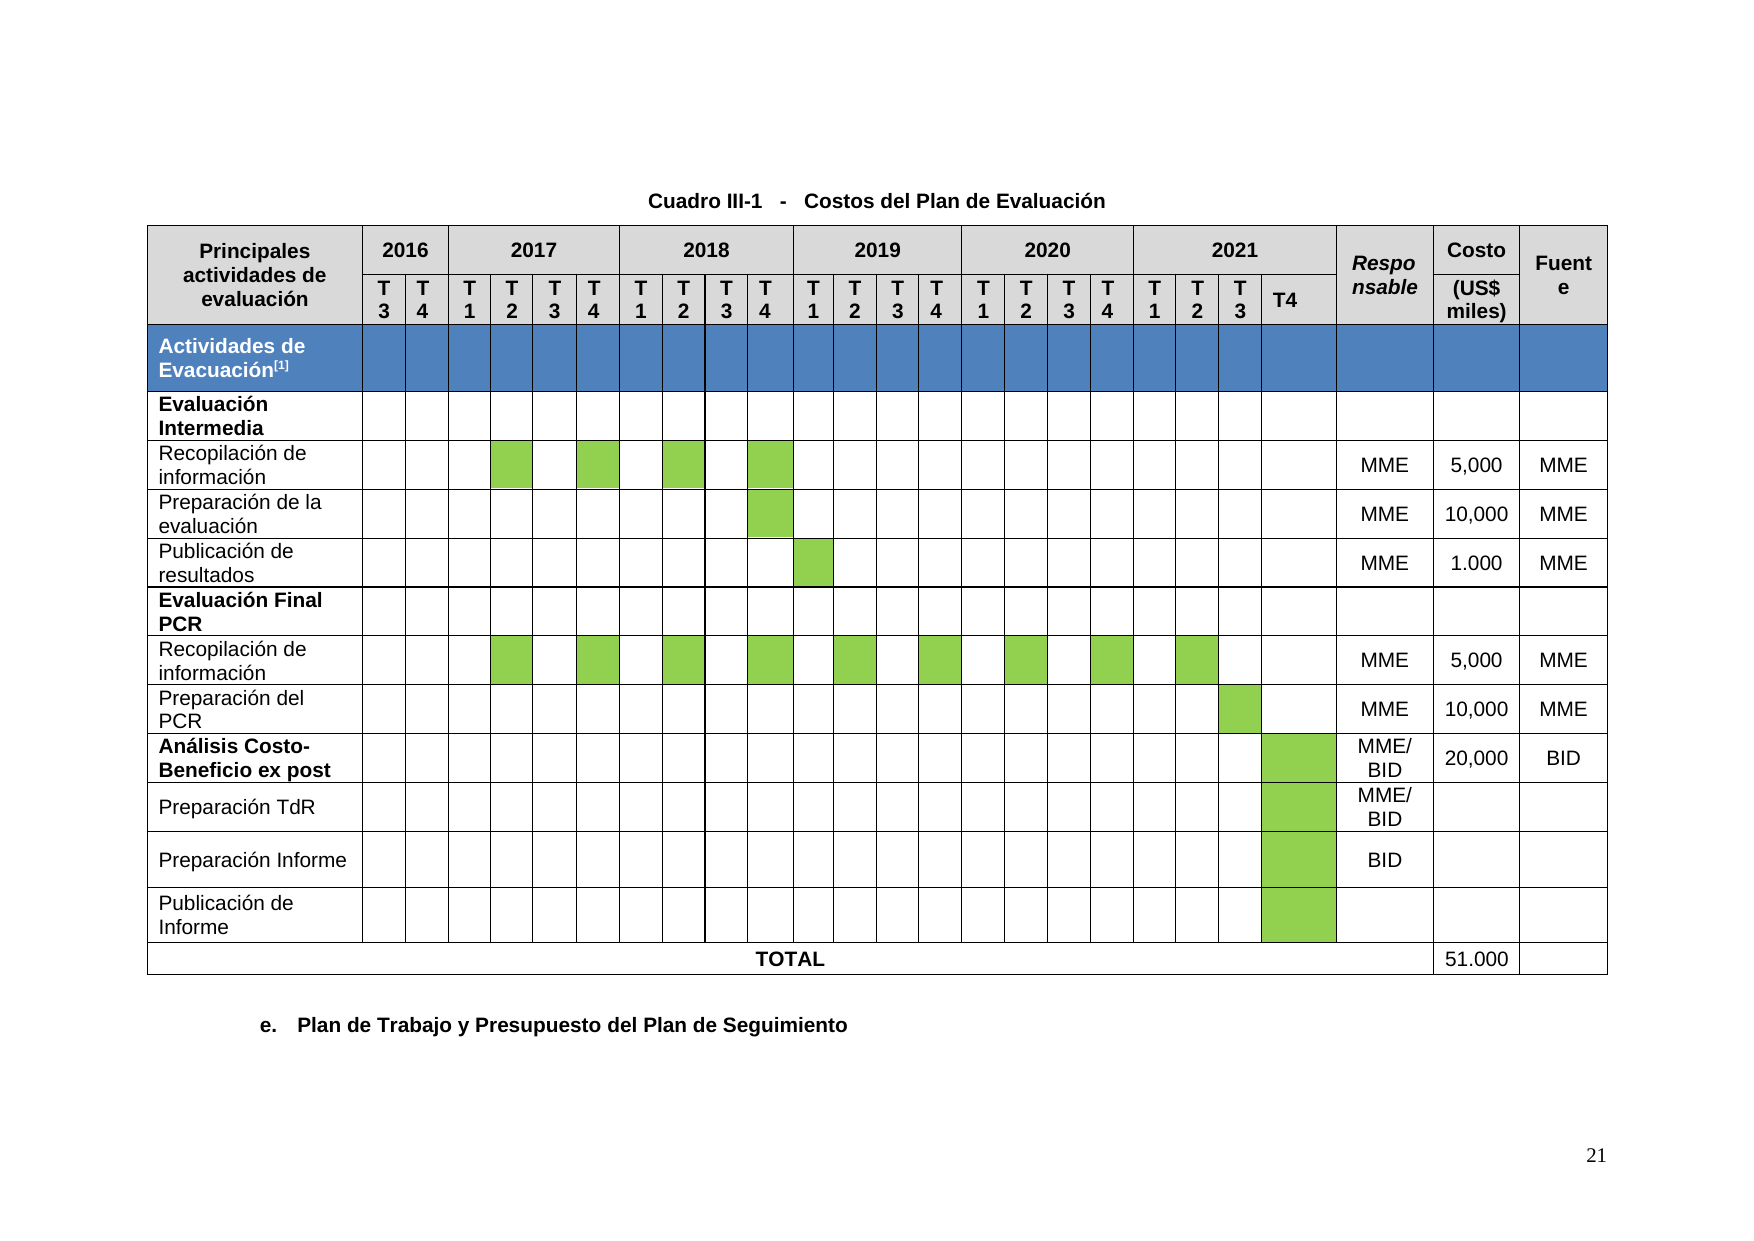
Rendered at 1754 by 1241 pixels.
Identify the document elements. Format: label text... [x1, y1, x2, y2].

table_cell [1219, 783, 1261, 831]
table_cell [491, 636, 532, 684]
table_cell [1262, 832, 1336, 887]
table_cell [1176, 685, 1218, 733]
table_cell 2019 [794, 226, 961, 274]
table_cell MME [1520, 685, 1607, 733]
table_cell [877, 832, 918, 887]
table_cell [1219, 734, 1261, 782]
table_cell BID [1337, 832, 1433, 887]
table_cell T3 [533, 275, 576, 324]
table_cell [919, 588, 961, 635]
table_cell [748, 325, 793, 391]
table_cell T2 [491, 275, 532, 324]
table_cell [620, 888, 662, 942]
table_cell [962, 888, 1004, 942]
table_cell [794, 588, 833, 635]
table_cell T4 [1091, 275, 1133, 324]
table_cell [363, 636, 405, 684]
table_cell [491, 783, 532, 831]
table_cell T4 [406, 275, 448, 324]
table_cell [834, 392, 876, 439]
table_cell [1219, 636, 1261, 684]
table_cell MME [1337, 490, 1433, 537]
table_cell [962, 832, 1004, 887]
table_cell [1091, 636, 1133, 684]
table_cell T2 [834, 275, 876, 324]
table_cell [363, 490, 405, 537]
table_cell Recopilación de información [148, 636, 362, 684]
table_cell [794, 783, 833, 831]
table_cell [919, 685, 961, 733]
table_cell [748, 832, 793, 887]
table_cell [1434, 325, 1519, 391]
table_cell [406, 539, 448, 586]
table_cell [577, 832, 619, 887]
table_cell [1134, 888, 1175, 942]
table_cell [663, 490, 704, 537]
table_cell [877, 685, 918, 733]
table_cell MME/BID [1337, 734, 1433, 782]
table_cell [1048, 685, 1090, 733]
table_cell [577, 588, 619, 635]
table_cell [834, 783, 876, 831]
table_cell [533, 539, 576, 586]
table_cell Análisis Costo-Beneficio ex post [148, 734, 362, 782]
table_cell [1005, 490, 1047, 537]
table_cell [1005, 685, 1047, 733]
table_cell 2021 [1134, 226, 1336, 274]
table_cell [834, 734, 876, 782]
table_cell [1091, 734, 1133, 782]
table_cell [794, 325, 833, 391]
table_cell 2016 [363, 226, 448, 274]
table_cell [794, 734, 833, 782]
table_cell [449, 888, 490, 942]
table_cell [1134, 734, 1175, 782]
table_cell [533, 490, 576, 537]
table_cell [1091, 539, 1133, 586]
table_cell [877, 888, 918, 942]
table_cell [1048, 441, 1090, 488]
table_cell [1091, 783, 1133, 831]
table_cell [748, 636, 793, 684]
table_cell Preparación TdR [148, 783, 362, 831]
table_cell [706, 588, 747, 635]
table_cell T3 [706, 275, 747, 324]
table_cell [363, 888, 405, 942]
table_cell [533, 441, 576, 488]
table_cell T1 [449, 275, 490, 324]
table_cell [962, 490, 1004, 537]
table_cell [1520, 325, 1607, 391]
table_cell [406, 392, 448, 439]
table_cell [406, 441, 448, 488]
table_cell [620, 636, 662, 684]
table_cell [1091, 325, 1133, 391]
table_cell [1262, 392, 1336, 439]
table_cell [834, 636, 876, 684]
table_cell [620, 392, 662, 439]
table_cell [1048, 734, 1090, 782]
table_cell [533, 783, 576, 831]
table_cell [1219, 832, 1261, 887]
table_cell [1134, 832, 1175, 887]
table_cell [1219, 392, 1261, 439]
table_cell [834, 539, 876, 586]
table_cell 2017 [449, 226, 619, 274]
table_cell [1520, 832, 1607, 887]
table_cell MME [1337, 685, 1433, 733]
table_cell BID [1520, 734, 1607, 782]
table_cell [1337, 888, 1433, 942]
table_cell [663, 325, 704, 391]
table_cell [1048, 888, 1090, 942]
table_cell [449, 636, 490, 684]
table_cell [794, 636, 833, 684]
table_cell [1520, 392, 1607, 439]
table_cell [533, 588, 576, 635]
table_cell Costo [1434, 226, 1519, 274]
table_cell [406, 325, 448, 391]
table_cell [533, 392, 576, 439]
table_cell [491, 734, 532, 782]
table_cell [406, 734, 448, 782]
table_cell MME [1520, 441, 1607, 488]
table_cell [449, 539, 490, 586]
table_cell [1091, 588, 1133, 635]
table_cell [491, 588, 532, 635]
table_cell 2018 [620, 226, 793, 274]
table_cell [1219, 441, 1261, 488]
table_cell [877, 325, 918, 391]
table_cell [919, 325, 961, 391]
table_cell [1091, 888, 1133, 942]
table_cell [1134, 685, 1175, 733]
table_cell [406, 685, 448, 733]
table_cell [620, 832, 662, 887]
table_cell Preparación Informe [148, 832, 362, 887]
table_cell [1176, 441, 1218, 488]
table_cell [533, 325, 576, 391]
table_cell Preparación del PCR [148, 685, 362, 733]
table_cell T4 [919, 275, 961, 324]
table_cell MME [1520, 636, 1607, 684]
table_cell [706, 636, 747, 684]
table_cell [706, 392, 747, 439]
table_cell [1337, 325, 1433, 391]
table_cell [663, 441, 704, 488]
table_cell [1520, 943, 1607, 974]
table_cell [919, 734, 961, 782]
table_cell [1091, 490, 1133, 537]
table_cell [1337, 392, 1433, 439]
table_cell [706, 539, 747, 586]
table_cell [1005, 783, 1047, 831]
table_cell [491, 441, 532, 488]
table_cell [1005, 392, 1047, 439]
table_cell [1176, 734, 1218, 782]
table_cell [1219, 888, 1261, 942]
table_cell [834, 325, 876, 391]
table_cell [748, 588, 793, 635]
table_cell [1048, 539, 1090, 586]
table_cell [1005, 832, 1047, 887]
table_cell [1520, 588, 1607, 635]
table_cell [491, 392, 532, 439]
table_cell [406, 636, 448, 684]
table_cell T2 [663, 275, 704, 324]
table_cell [363, 832, 405, 887]
table_cell [363, 783, 405, 831]
table_cell [706, 888, 747, 942]
table_cell T3 [363, 275, 405, 324]
table_cell [406, 888, 448, 942]
table_cell [1048, 832, 1090, 887]
table_cell [1005, 588, 1047, 635]
table_cell [1005, 325, 1047, 391]
table_cell 20,000 [1434, 734, 1519, 782]
table_cell TOTAL [148, 943, 1433, 974]
table_cell [834, 832, 876, 887]
table_cell [1005, 734, 1047, 782]
table_cell [794, 685, 833, 733]
table_cell [449, 783, 490, 831]
table_cell [748, 392, 793, 439]
table_cell 10,000 [1434, 490, 1519, 537]
table_cell [706, 441, 747, 488]
table_cell [1176, 588, 1218, 635]
table_cell MME [1520, 490, 1607, 537]
table_cell T1 [1134, 275, 1175, 324]
table_cell [663, 636, 704, 684]
table_cell [1091, 441, 1133, 488]
table_cell [491, 539, 532, 586]
table_cell [577, 392, 619, 439]
table_cell Preparación de la evaluación [148, 490, 362, 537]
table_cell [962, 539, 1004, 586]
table_cell [877, 783, 918, 831]
table_cell MME [1337, 636, 1433, 684]
table_cell [877, 636, 918, 684]
table_cell [620, 734, 662, 782]
table_cell [1434, 888, 1519, 942]
table_cell [748, 685, 793, 733]
table_cell [1520, 888, 1607, 942]
table_cell [363, 539, 405, 586]
table_cell [962, 734, 1004, 782]
table_cell [1134, 325, 1175, 391]
table_cell [706, 783, 747, 831]
table_cell [1176, 888, 1218, 942]
table_cell [1262, 734, 1336, 782]
table_cell T1 [620, 275, 662, 324]
table_cell [1134, 539, 1175, 586]
table_cell [449, 392, 490, 439]
table_cell [748, 783, 793, 831]
table_cell [834, 888, 876, 942]
table_cell [1091, 392, 1133, 439]
table_cell [1176, 392, 1218, 439]
table_cell [363, 392, 405, 439]
table_cell [919, 783, 961, 831]
table_cell [406, 783, 448, 831]
table_cell T2 [1176, 275, 1218, 324]
table_cell [794, 490, 833, 537]
table_cell [1134, 392, 1175, 439]
table_cell [1337, 588, 1433, 635]
table_cell [663, 539, 704, 586]
table_cell [1005, 888, 1047, 942]
table_cell [877, 441, 918, 488]
table_cell [794, 392, 833, 439]
table_cell [449, 832, 490, 887]
table_cell [1219, 685, 1261, 733]
table_cell [794, 832, 833, 887]
table_cell [877, 539, 918, 586]
table_cell [794, 888, 833, 942]
table_cell Fuente [1520, 226, 1607, 324]
table_cell [962, 636, 1004, 684]
table_cell [962, 325, 1004, 391]
table_cell [663, 888, 704, 942]
table_cell [577, 888, 619, 942]
table_cell [620, 490, 662, 537]
table_cell Publicación de resultados [148, 539, 362, 586]
table_cell [620, 588, 662, 635]
table_cell [1434, 392, 1519, 439]
table_cell [706, 832, 747, 887]
table_cell [1262, 888, 1336, 942]
table_cell [962, 441, 1004, 488]
table_cell T1 [794, 275, 833, 324]
table_cell [1176, 783, 1218, 831]
table_cell [794, 441, 833, 488]
table_cell [919, 636, 961, 684]
table_cell [663, 588, 704, 635]
table_cell [1048, 490, 1090, 537]
table_cell [1262, 441, 1336, 488]
table_cell (US$ miles) [1434, 275, 1519, 324]
table_cell [1005, 441, 1047, 488]
table_cell [577, 685, 619, 733]
table_cell [491, 325, 532, 391]
table_cell [449, 734, 490, 782]
table_cell [834, 588, 876, 635]
table_cell 2020 [962, 226, 1133, 274]
table_cell T1 [962, 275, 1004, 324]
subtitle Plan de Trabajo y Presupuesto del Plan de Seguimiento [259, 1013, 1607, 1037]
table_cell [620, 783, 662, 831]
table_cell [663, 832, 704, 887]
table_cell [620, 685, 662, 733]
table_cell [1219, 490, 1261, 537]
table_cell [533, 888, 576, 942]
table_cell [1262, 783, 1336, 831]
table_cell [363, 588, 405, 635]
table_cell [1434, 783, 1519, 831]
table_cell [919, 392, 961, 439]
table_cell [533, 685, 576, 733]
table_cell [706, 325, 747, 391]
table_cell [577, 734, 619, 782]
table_cell T2 [1005, 275, 1047, 324]
table_cell [1048, 636, 1090, 684]
table_cell [748, 539, 793, 586]
table_cell [1134, 490, 1175, 537]
table_cell [620, 539, 662, 586]
table_cell [1434, 832, 1519, 887]
table_cell [706, 490, 747, 537]
table_cell [533, 636, 576, 684]
table_cell [363, 325, 405, 391]
table_cell [919, 490, 961, 537]
table_cell T4 [577, 275, 619, 324]
table_cell [794, 539, 833, 586]
table_cell MME [1337, 441, 1433, 488]
table_cell T3 [1219, 275, 1261, 324]
table_cell 51.000 [1434, 943, 1519, 974]
table_cell [1048, 783, 1090, 831]
table_cell [1134, 588, 1175, 635]
table_cell [962, 685, 1004, 733]
table_cell [363, 685, 405, 733]
table_cell [449, 490, 490, 537]
table_cell [877, 392, 918, 439]
table_cell [1134, 783, 1175, 831]
table_cell Evaluación Final PCR [148, 588, 362, 635]
table_cell Principales actividades de evaluación [148, 226, 362, 324]
table_cell [919, 539, 961, 586]
table_cell [406, 490, 448, 537]
table_cell [706, 734, 747, 782]
table_cell [834, 441, 876, 488]
table_cell [1134, 636, 1175, 684]
table_cell [1219, 539, 1261, 586]
table_cell [663, 685, 704, 733]
table_cell [1176, 832, 1218, 887]
table_cell [834, 490, 876, 537]
table_cell 1.000 [1434, 539, 1519, 586]
table_cell [919, 441, 961, 488]
table_header Cuadro III-1 - Costos del Plan de Evaluación [147, 177, 1607, 225]
table_cell [877, 734, 918, 782]
table_cell [748, 441, 793, 488]
table_cell [406, 588, 448, 635]
table_cell [962, 588, 1004, 635]
table_cell [1005, 539, 1047, 586]
table_cell [877, 588, 918, 635]
table_cell [491, 685, 532, 733]
table_cell [1434, 588, 1519, 635]
table_cell MME [1337, 539, 1433, 586]
table_cell [577, 636, 619, 684]
table_cell [1262, 539, 1336, 586]
table_cell [706, 685, 747, 733]
table_cell [620, 325, 662, 391]
table_cell [1176, 325, 1218, 391]
table_cell [962, 783, 1004, 831]
table_cell MME [1520, 539, 1607, 586]
table_cell Recopilación de información [148, 441, 362, 488]
table_cell [577, 441, 619, 488]
table_cell [962, 392, 1004, 439]
table_cell Evaluación Intermedia [148, 392, 362, 439]
table_cell 5,000 [1434, 636, 1519, 684]
table_cell [919, 888, 961, 942]
table_cell [363, 441, 405, 488]
table_cell T3 [877, 275, 918, 324]
table_cell [1176, 490, 1218, 537]
table_cell [491, 490, 532, 537]
table_cell [1048, 392, 1090, 439]
table_cell [1262, 490, 1336, 537]
table_cell 10,000 [1434, 685, 1519, 733]
table_cell [1091, 685, 1133, 733]
table_cell [449, 588, 490, 635]
table_cell [1048, 325, 1090, 391]
table_cell [577, 490, 619, 537]
table_cell [1262, 685, 1336, 733]
table_cell [491, 832, 532, 887]
table_cell [491, 888, 532, 942]
table_cell [919, 832, 961, 887]
table_cell 5,000 [1434, 441, 1519, 488]
table_cell [363, 734, 405, 782]
table_cell [748, 490, 793, 537]
table_cell [1219, 325, 1261, 391]
table_cell [1219, 588, 1261, 635]
table_cell [663, 392, 704, 439]
table_cell Actividades de Evacuación[1] [148, 325, 362, 391]
table_cell [533, 832, 576, 887]
table_cell [1134, 441, 1175, 488]
table_cell [577, 325, 619, 391]
table_cell [449, 325, 490, 391]
table_cell [449, 441, 490, 488]
table_cell [1520, 783, 1607, 831]
table_cell T3 [1048, 275, 1090, 324]
table_cell [663, 783, 704, 831]
table_cell [533, 734, 576, 782]
table_cell [1176, 539, 1218, 586]
table_cell [748, 734, 793, 782]
table_cell MME/BID [1337, 783, 1433, 831]
table_cell [1005, 636, 1047, 684]
table_cell [1262, 636, 1336, 684]
table_cell [406, 832, 448, 887]
table_cell [877, 490, 918, 537]
table_cell [1262, 325, 1336, 391]
table_cell [449, 685, 490, 733]
table_cell T4 [1262, 275, 1336, 324]
table_cell Publicación de Informe [148, 888, 362, 942]
table_cell [748, 888, 793, 942]
table_cell [577, 783, 619, 831]
table_cell Responsable [1337, 226, 1433, 324]
table_cell [663, 734, 704, 782]
table_cell [1262, 588, 1336, 635]
table_cell [1048, 588, 1090, 635]
table_cell [620, 441, 662, 488]
table_cell [834, 685, 876, 733]
table_cell T4 [748, 275, 793, 324]
table_cell [1176, 636, 1218, 684]
table_cell [577, 539, 619, 586]
table_cell [1091, 832, 1133, 887]
